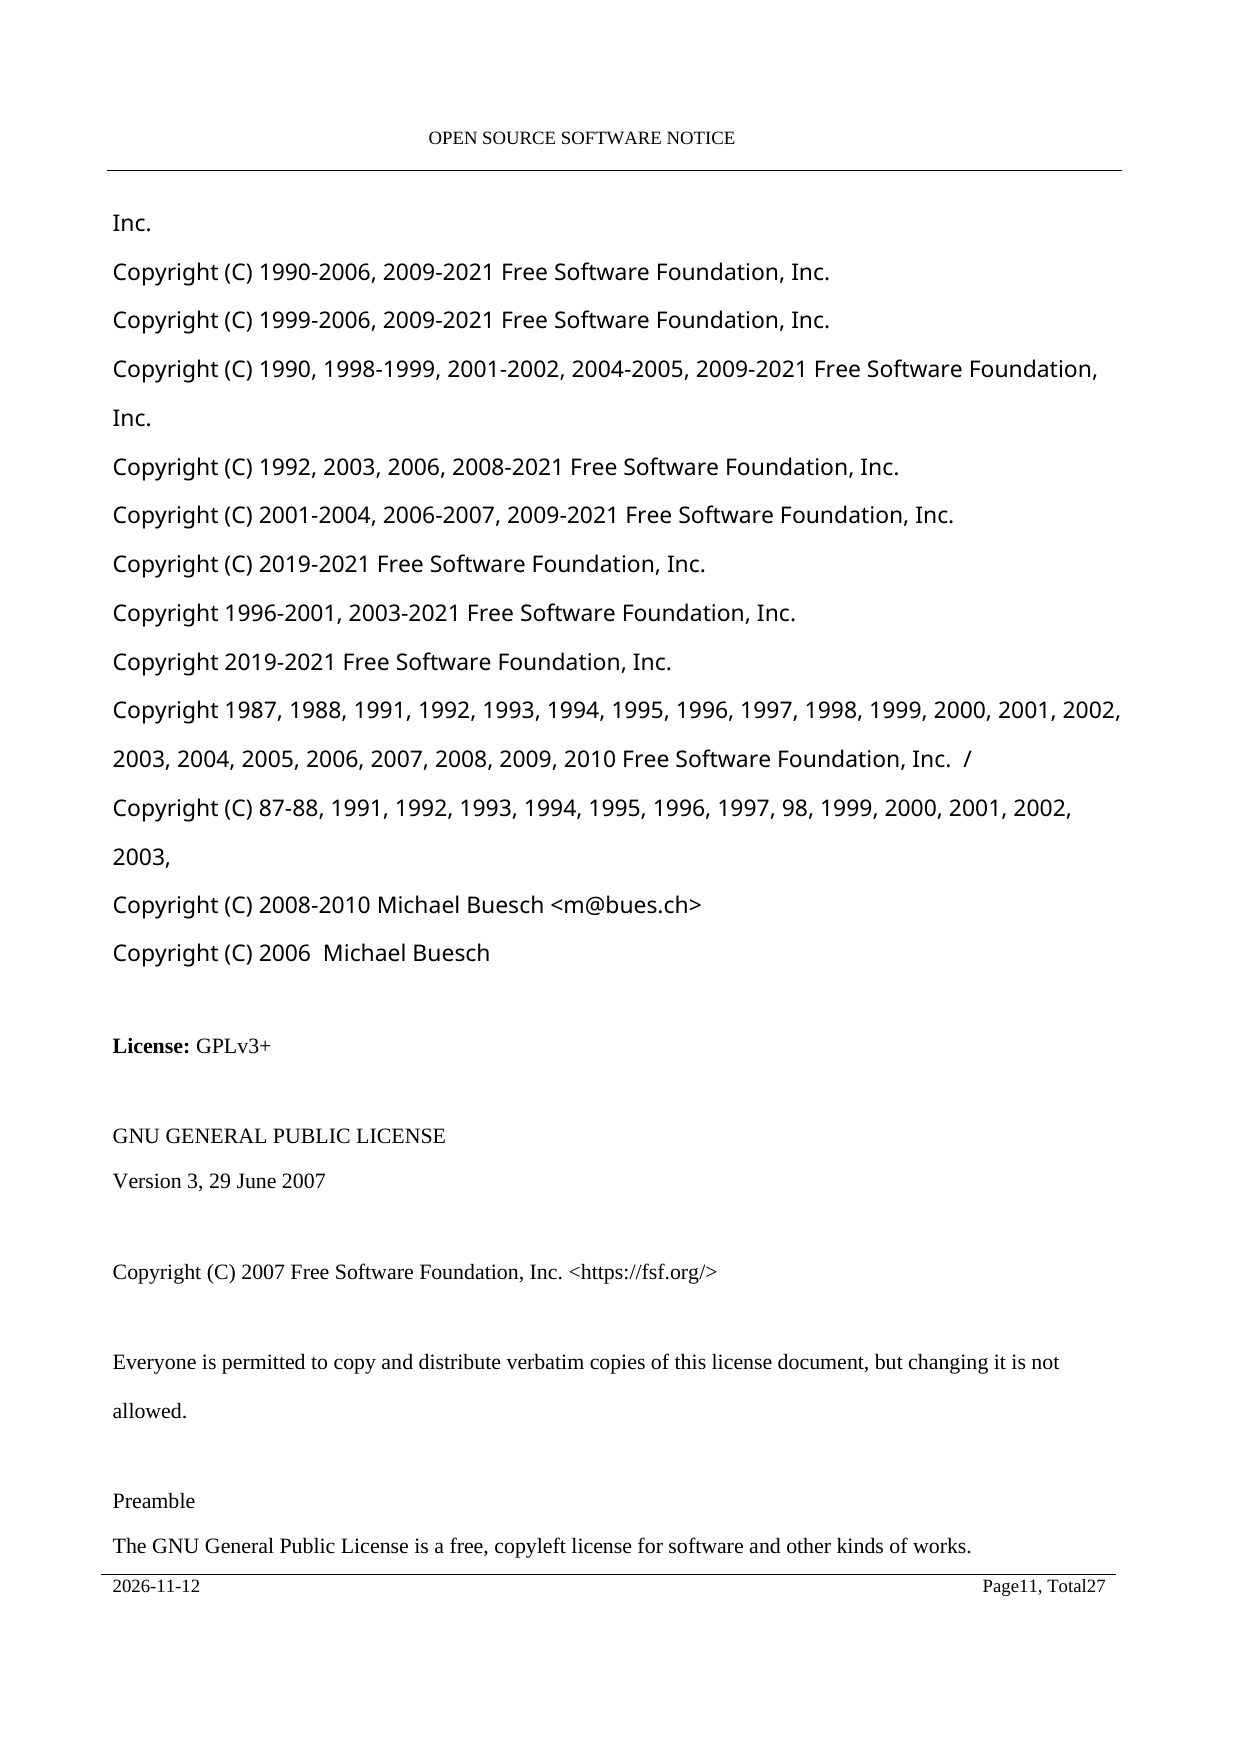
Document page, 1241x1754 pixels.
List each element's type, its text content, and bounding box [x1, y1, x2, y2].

text Everyone is permitted to copy and distribute verbatim copies of this license document, but changing it is not allowed. [112, 1345, 1128, 1427]
text Copyright (C) 2006 Michael Buesch [112, 936, 1128, 969]
text Preamble [112, 1484, 1128, 1517]
text GNU GENERAL PUBLIC LICENSE [112, 1120, 1128, 1152]
text License: GPLv3+ [112, 1029, 1128, 1062]
text The GNU General Public License is a free, copyleft license for software and other kinds of works. [112, 1529, 1128, 1562]
text Copyright (C) 2008-2010 Michael Buesch <m@bues.ch> [112, 888, 1128, 921]
text Version 3, 29 June 2007 [112, 1165, 1128, 1197]
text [112, 206, 1128, 873]
text Copyright (C) 2007 Free Software Foundation, Inc. <https://fsf.org/> [112, 1255, 1128, 1288]
